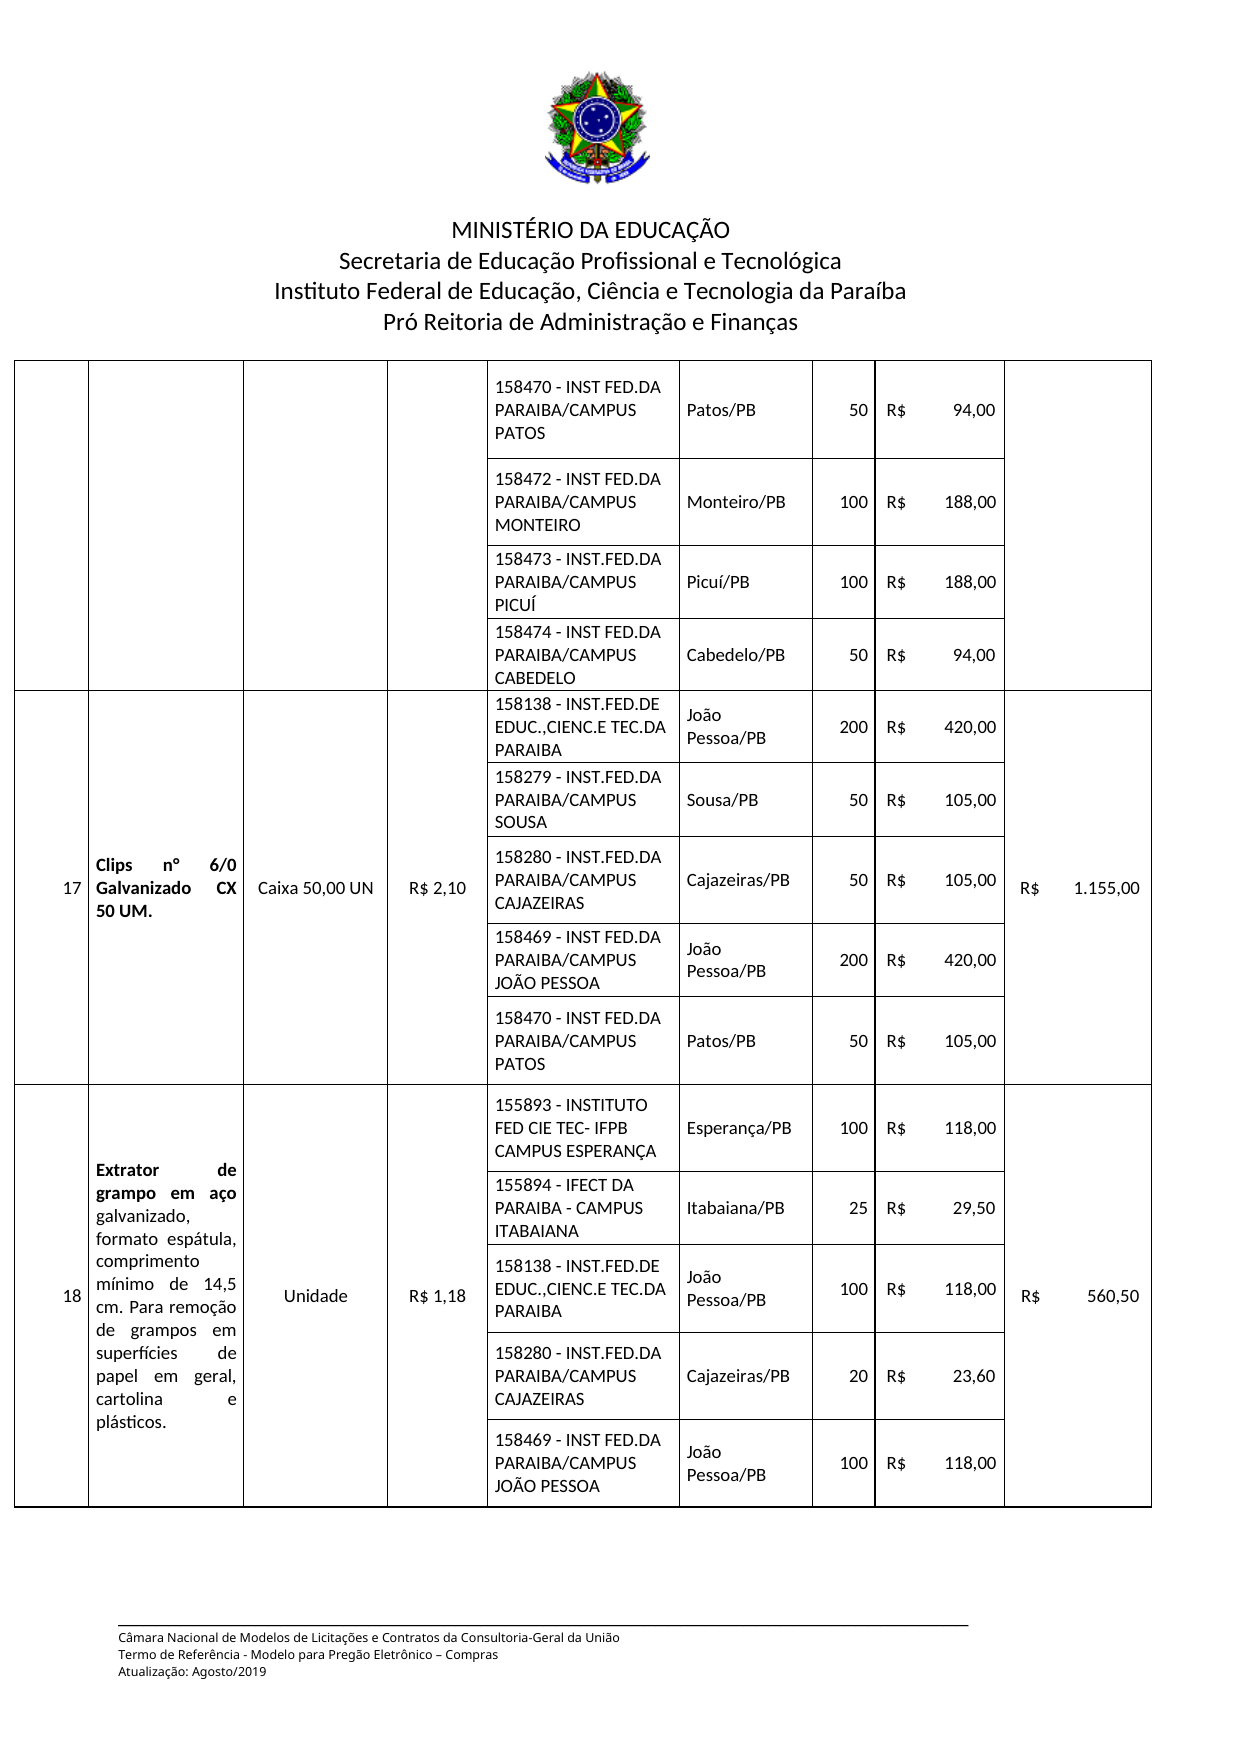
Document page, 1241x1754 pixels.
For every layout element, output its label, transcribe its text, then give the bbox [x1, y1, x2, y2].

table_cell Picuí/PB [680, 546, 812, 618]
table_cell Unidade [244, 1085, 387, 1506]
table_cell 18 [15, 1085, 88, 1506]
table_cell 50 [813, 837, 874, 922]
table_cell Cabedelo/PB [680, 619, 812, 690]
table_cell 158470 - INST FED.DA PARAIBA/CAMPUS PATOS [488, 997, 679, 1083]
table_cell R$ 1.155,00 [1005, 691, 1151, 1083]
table_cell 100 [813, 1245, 874, 1332]
table_cell R$ 420,00 [876, 691, 1004, 762]
table_cell 155894 - IFECT DA PARAIBA - CAMPUS ITABAIANA [488, 1172, 679, 1243]
table_cell 100 [813, 459, 874, 544]
table_cell 158279 - INST.FED.DA PARAIBA/CAMPUS SOUSA [488, 763, 679, 836]
table_cell Caixa 50,00 UN [244, 691, 387, 1083]
table_cell R$ 105,00 [876, 837, 1004, 922]
table_cell R$ 1,18 [388, 1085, 487, 1506]
table_cell 50 [813, 997, 874, 1083]
table_cell 200 [813, 924, 874, 996]
table_cell João Pessoa/PB [680, 691, 812, 762]
table_cell R$ 118,00 [876, 1085, 1004, 1171]
table_cell R$ 105,00 [876, 997, 1004, 1083]
table_cell Sousa/PB [680, 763, 812, 836]
table_cell 200 [813, 691, 874, 762]
table_cell 17 [15, 691, 88, 1083]
table_cell 158472 - INST FED.DA PARAIBA/CAMPUS MONTEIRO [488, 459, 679, 544]
table_cell Cajazeiras/PB [680, 837, 812, 922]
table_cell 25 [813, 1172, 874, 1243]
table_cell R$ 560,50 [1005, 1085, 1151, 1506]
table_cell João Pessoa/PB [680, 1245, 812, 1332]
table_cell Extrator de grampo em aço galvanizado, formato espátula, comprimento mínimo de 14,5 cm. Para remoção de grampos em superfícies de papel em geral, cartolina e plásticos. [89, 1085, 243, 1506]
table_cell 158469 - INST FED.DA PARAIBA/CAMPUS JOÃO PESSOA [488, 924, 679, 996]
table_cell R$ 118,00 [876, 1420, 1004, 1506]
table_cell 50 [813, 361, 874, 458]
table_cell 158280 - INST.FED.DA PARAIBA/CAMPUS CAJAZEIRAS [488, 837, 679, 922]
table_cell R$ 118,00 [876, 1245, 1004, 1332]
table_cell João Pessoa/PB [680, 1420, 812, 1506]
table_cell R$ 188,00 [876, 459, 1004, 544]
table_cell R$ 23,60 [876, 1333, 1004, 1418]
table_cell R$ 105,00 [876, 763, 1004, 836]
table_cell Clips n° 6/0 Galvanizado CX 50 UM. [89, 691, 243, 1083]
picture [543, 70, 649, 183]
table_cell 158469 - INST FED.DA PARAIBA/CAMPUS JOÃO PESSOA [488, 1420, 679, 1506]
table_cell R$ 188,00 [876, 546, 1004, 618]
table_cell 158138 - INST.FED.DE EDUC.,CIENC.E TEC.DA PARAIBA [488, 691, 679, 762]
table_cell 100 [813, 546, 874, 618]
table_cell 20 [813, 1333, 874, 1418]
table_cell R$ 29,50 [876, 1172, 1004, 1243]
table_cell Patos/PB [680, 361, 812, 458]
table_cell Itabaiana/PB [680, 1172, 812, 1243]
table_cell 158474 - INST FED.DA PARAIBA/CAMPUS CABEDELO [488, 619, 679, 690]
table_cell 100 [813, 1085, 874, 1171]
table_cell 158473 - INST.FED.DA PARAIBA/CAMPUS PICUÍ [488, 546, 679, 618]
table_cell 158138 - INST.FED.DE EDUC.,CIENC.E TEC.DA PARAIBA [488, 1245, 679, 1332]
table_cell 158470 - INST FED.DA PARAIBA/CAMPUS PATOS [488, 361, 679, 458]
table_cell R$ 94,00 [876, 619, 1004, 690]
table_cell 50 [813, 763, 874, 836]
table_cell Cajazeiras/PB [680, 1333, 812, 1418]
table_cell 158280 - INST.FED.DA PARAIBA/CAMPUS CAJAZEIRAS [488, 1333, 679, 1418]
table_cell R$ 420,00 [876, 924, 1004, 996]
table_cell 155893 - INSTITUTO FED CIE TEC- IFPB CAMPUS ESPERANÇA [488, 1085, 679, 1171]
table_cell R$ 94,00 [876, 361, 1004, 458]
table_cell 50 [813, 619, 874, 690]
table_cell Esperança/PB [680, 1085, 812, 1171]
table_cell Monteiro/PB [680, 459, 812, 544]
table_cell 100 [813, 1420, 874, 1506]
table_cell Patos/PB [680, 997, 812, 1083]
table_cell João Pessoa/PB [680, 924, 812, 996]
table_cell R$ 2,10 [388, 691, 487, 1083]
